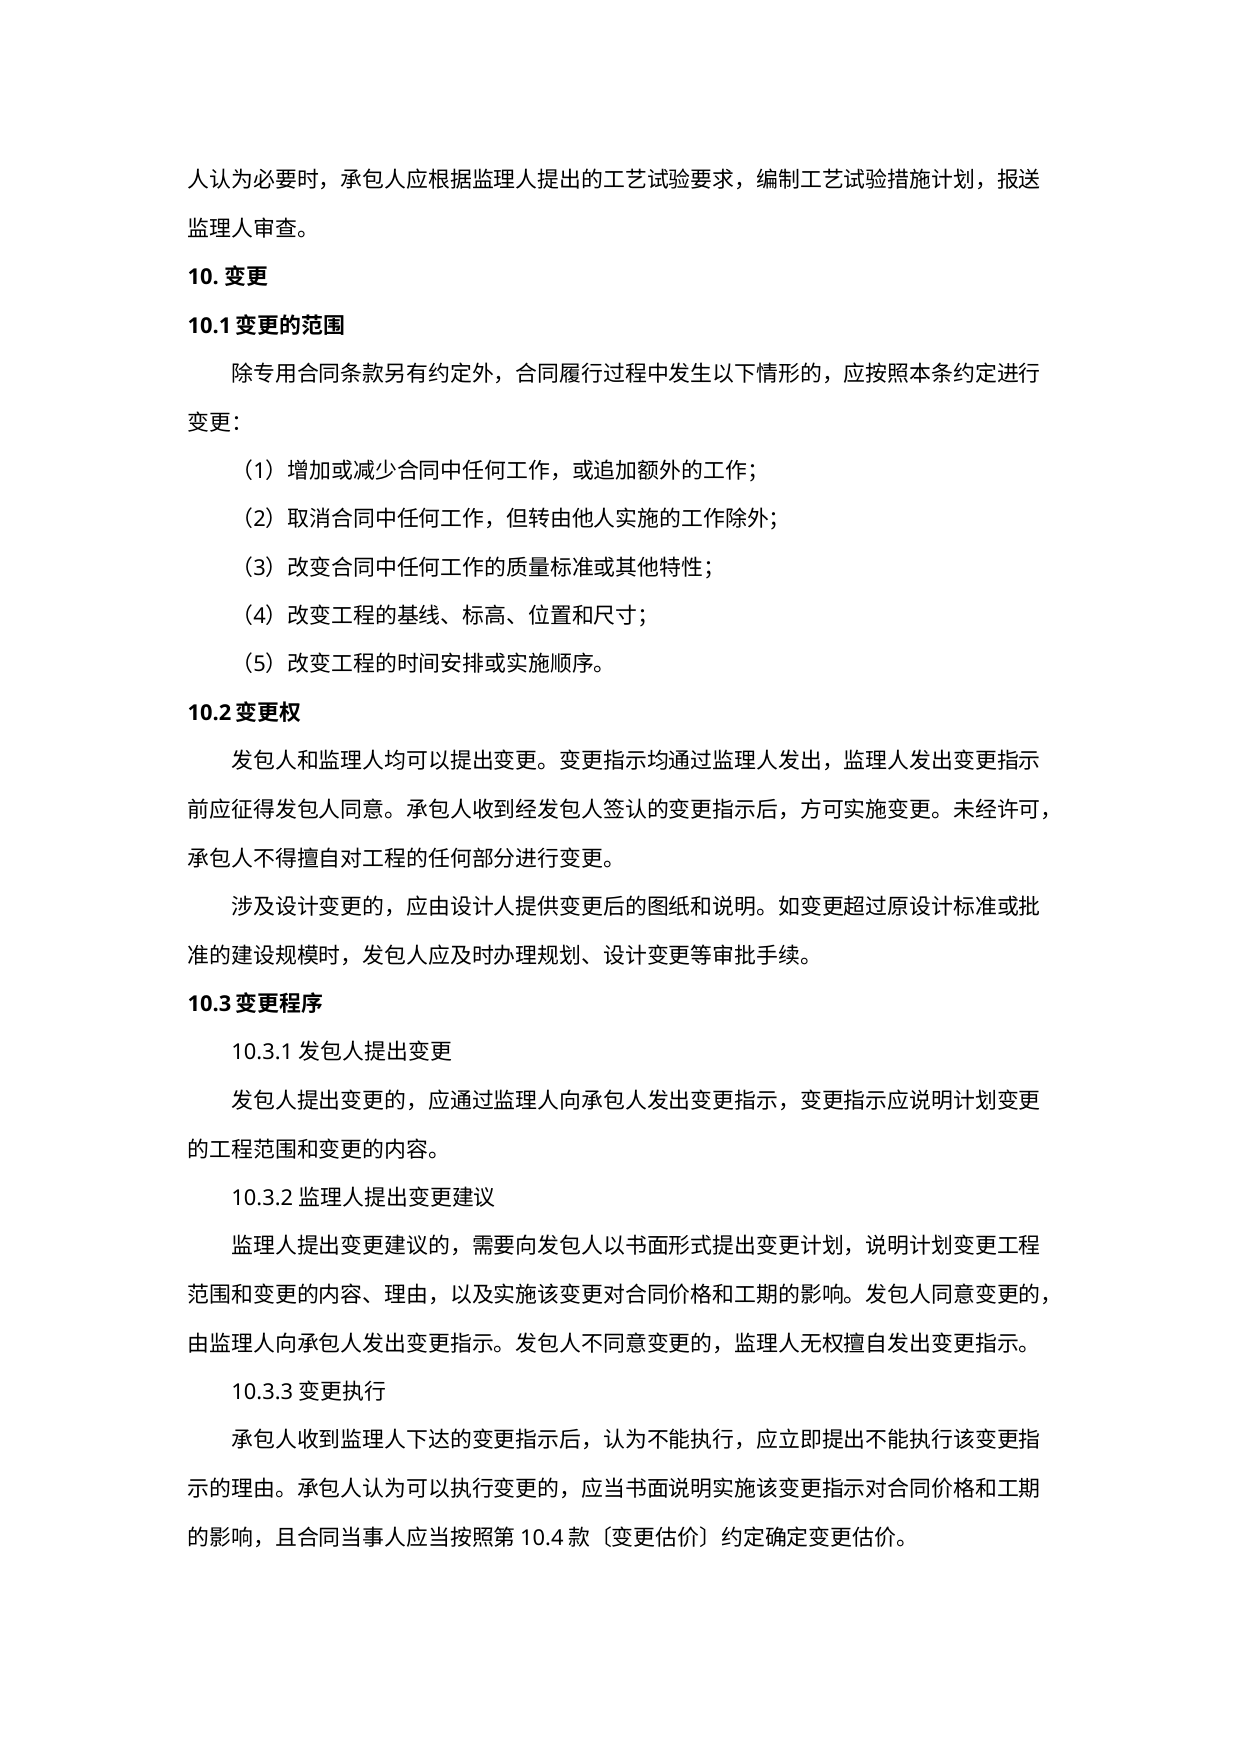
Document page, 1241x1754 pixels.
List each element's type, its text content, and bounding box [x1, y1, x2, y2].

text 发包人和监理人均可以提出变更。变更指示均通过监理人发出，监理人发出变更指示前应征得发包人同意。承包人收到经发包人签认的变更指示后，方可实施变更。未经许可，承包人不得擅自对工程的任何部分进行变更。 [187, 743, 1053, 873]
text 除专用合同条款另有约定外，合同履行过程中发生以下情形的，应按照本条约定进行变更： [187, 356, 1053, 437]
text 10.1变更的范围 [187, 307, 1053, 340]
text 涉及设计变更的，应由设计人提供变更后的图纸和说明。如变更超过原设计标准或批准的建设规模时，发包人应及时办理规划、设计变更等审批手续。 [187, 889, 1053, 970]
text （4）改变工程的基线、标高、位置和尺寸； [187, 598, 1053, 630]
text 承包人收到监理人下达的变更指示后，认为不能执行，应立即提出不能执行该变更指示的理由。承包人认为可以执行变更的，应当书面说明实施该变更指示对合同价格和工期的影响，且合同当事人应当按照第10.4款〔变更估价〕约定确定变更估价。 [187, 1422, 1053, 1552]
text 监理人提出变更建议的，需要向发包人以书面形式提出变更计划，说明计划变更工程范围和变更的内容、理由，以及实施该变更对合同价格和工期的影响。发包人同意变更的，由监理人向承包人发出变更指示。发包人不同意变更的，监理人无权擅自发出变更指示。 [187, 1228, 1053, 1358]
text 10. 变更 [187, 259, 1053, 292]
text 10.2变更权 [187, 694, 1053, 727]
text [187, 162, 1053, 243]
text 发包人提出变更的，应通过监理人向承包人发出变更指示，变更指示应说明计划变更的工程范围和变更的内容。 [187, 1082, 1053, 1164]
text （5）改变工程的时间安排或实施顺序。 [187, 646, 1053, 679]
text （2）取消合同中任何工作，但转由他人实施的工作除外； [187, 501, 1053, 534]
text （3）改变合同中任何工作的质量标准或其他特性； [187, 549, 1053, 582]
text 10.3变更程序 [187, 986, 1053, 1018]
text 10.3.2 监理人提出变更建议 [187, 1179, 1053, 1212]
text （1）增加或减少合同中任何工作，或追加额外的工作； [187, 453, 1053, 485]
text 10.3.1 发包人提出变更 [187, 1034, 1053, 1067]
text 10.3.3 变更执行 [187, 1374, 1053, 1406]
